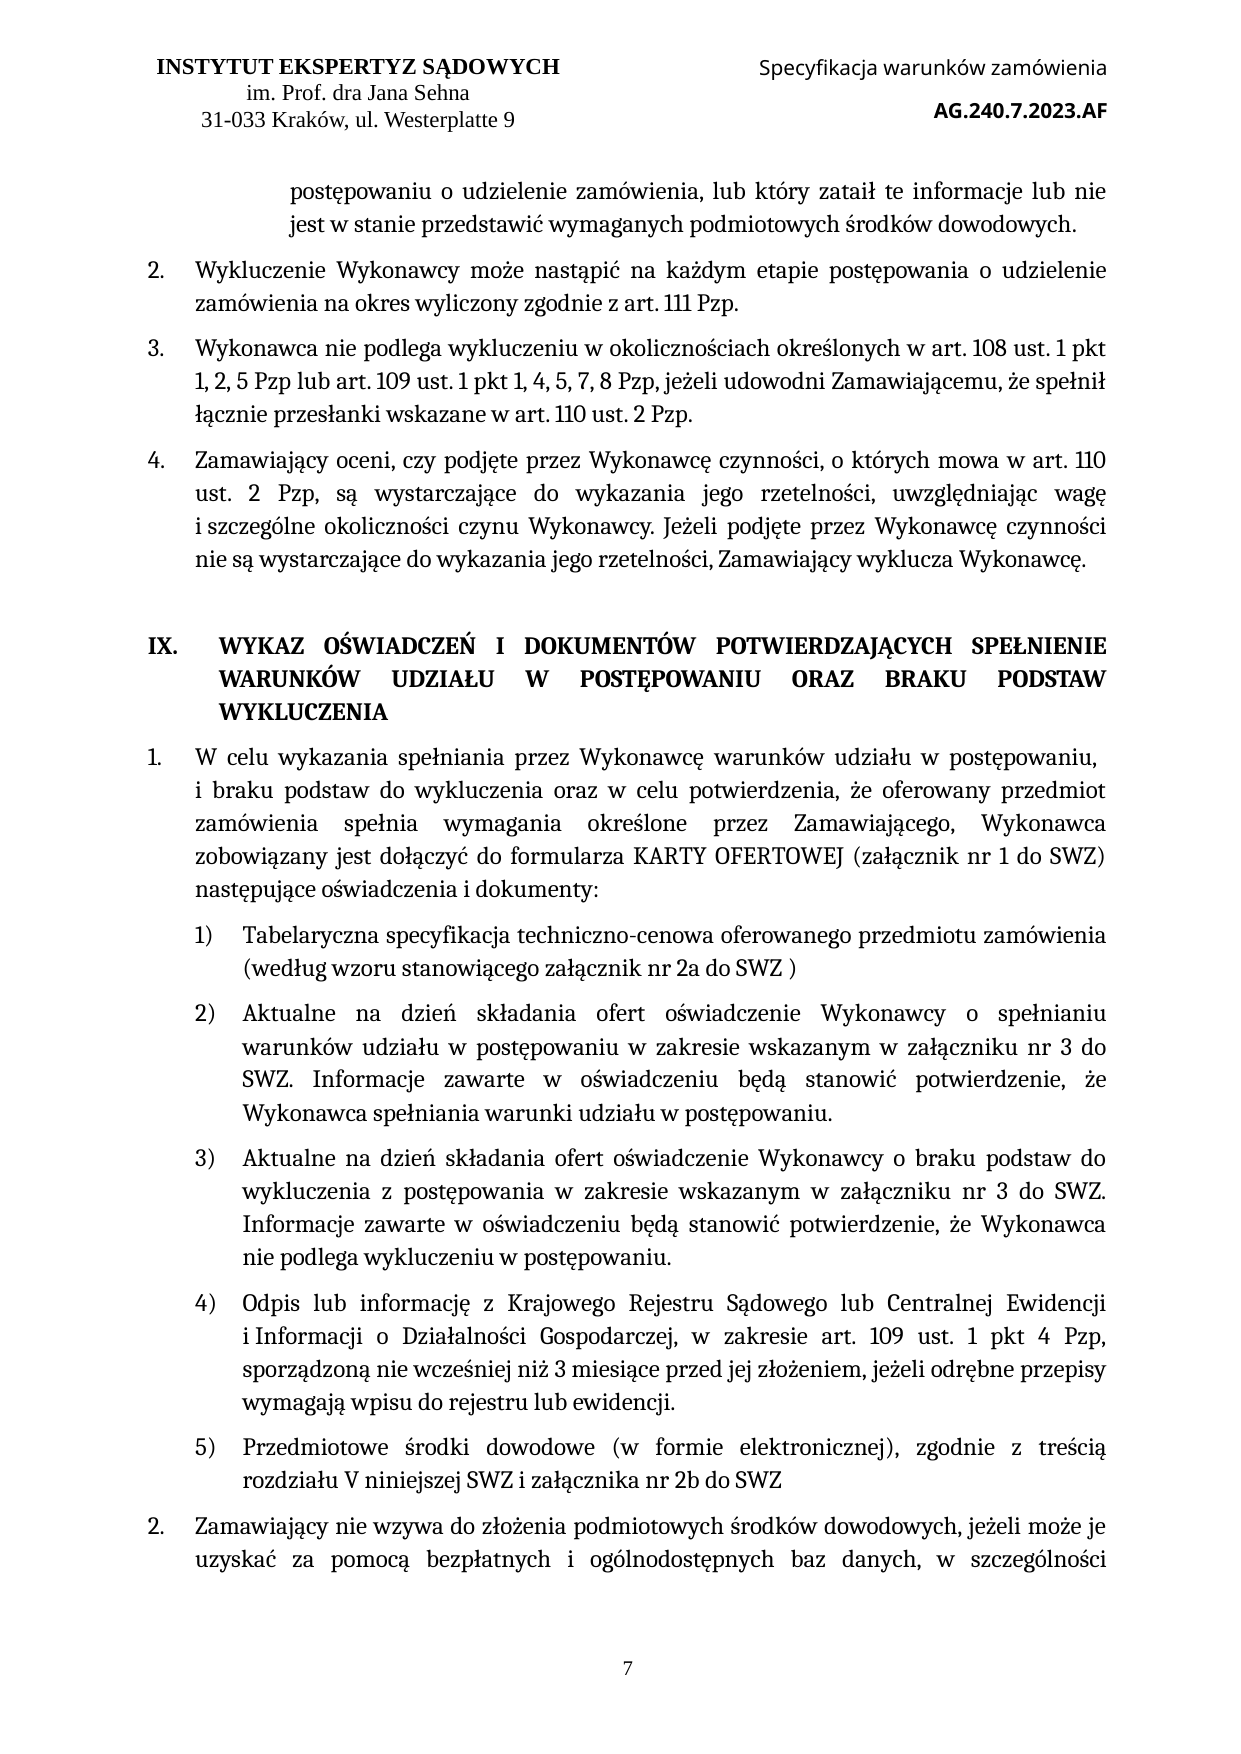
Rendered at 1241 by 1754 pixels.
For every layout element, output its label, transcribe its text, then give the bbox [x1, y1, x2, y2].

list Zamawiający oceni, czy podjęte przez Wykonawcę czynności, o których mowa w art. 110 ust. 2 Pzp, są wystarczające do wykazania jego rzetelności, uwzględniając wagę i szczególne okoliczności czynu Wykonawcy. Jeżeli podjęte przez Wykonawcę czynności nie są wystarczające do wykazania jego rzetelności, Zamawiający wyklucza Wykonawcę. [148, 446, 1107, 574]
list Odpis lub informację z Krajowego Rejestru Sądowego lub Centralnej Ewidencji i Informacji o Działalności Gospodarczej, w zakresie art. 109 ust. 1 pkt 4 Pzp, sporządzoną nie wcześniej niż 3 miesiące przed jej złożeniem, jeżeli odrębne przepisy wymagają wpisu do rejestru lub ewidencji. [195, 1288, 1107, 1416]
list WYKAZ OŚWIADCZEŃ I DOKUMENTÓW POTWIERDZAJĄCYCH SPEŁNIENIE WARUNKÓW UDZIAŁU W POSTĘPOWANIU ORAZ BRAKU PODSTAW WYKLUCZENIA [148, 632, 1107, 726]
list Tabelaryczna specyfikacja techniczno-cenowa oferowanego przedmiotu zamówienia (według wzoru stanowiącego załącznik nr 2a do SWZ ) [195, 921, 1107, 983]
list Przedmiotowe środki dowodowe (w formie elektronicznej), zgodnie z treścią rozdziału V niniejszej SWZ i załącznika nr 2b do SWZ [195, 1433, 1107, 1495]
list Aktualne na dzień składania ofert oświadczenie Wykonawcy o spełnianiu warunków udziału w postępowaniu w zakresie wskazanym w załączniku nr 3 do SWZ. Informacje zawarte w oświadczeniu będą stanowić potwierdzenie, że Wykonawca spełniania warunki udziału w postępowaniu. [195, 999, 1107, 1127]
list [148, 1512, 1107, 1573]
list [242, 177, 1107, 239]
list Wykluczenie Wykonawcy może nastąpić na każdym etapie postępowania o udzielenie zamówienia na okres wyliczony zgodnie z art. 111 Pzp. [148, 256, 1107, 317]
list W celu wykazania spełniania przez Wykonawcę warunków udziału w postępowaniu, i braku podstaw do wykluczenia oraz w celu potwierdzenia, że oferowany przedmiot zamówienia spełnia wymagania określone przez Zamawiającego, Wykonawca zobowiązany jest dołączyć do formularza KARTY OFERTOWEJ (załącznik nr 1 do SWZ) następujące oświadczenia i dokumenty: [148, 743, 1107, 904]
list Wykonawca nie podlega wykluczeniu w okolicznościach określonych w art. 108 ust. 1 pkt 1, 2, 5 Pzp lub art. 109 ust. 1 pkt 1, 4, 5, 7, 8 Pzp, jeżeli udowodni Zamawiającemu, że spełnił łącznie przesłanki wskazane w art. 110 ust. 2 Pzp. [148, 334, 1107, 429]
list Aktualne na dzień składania ofert oświadczenie Wykonawcy o braku podstaw do wykluczenia z postępowania w zakresie wskazanym w załączniku nr 3 do SWZ. Informacje zawarte w oświadczeniu będą stanowić potwierdzenie, że Wykonawca nie podlega wykluczeniu w postępowaniu. [195, 1144, 1107, 1272]
